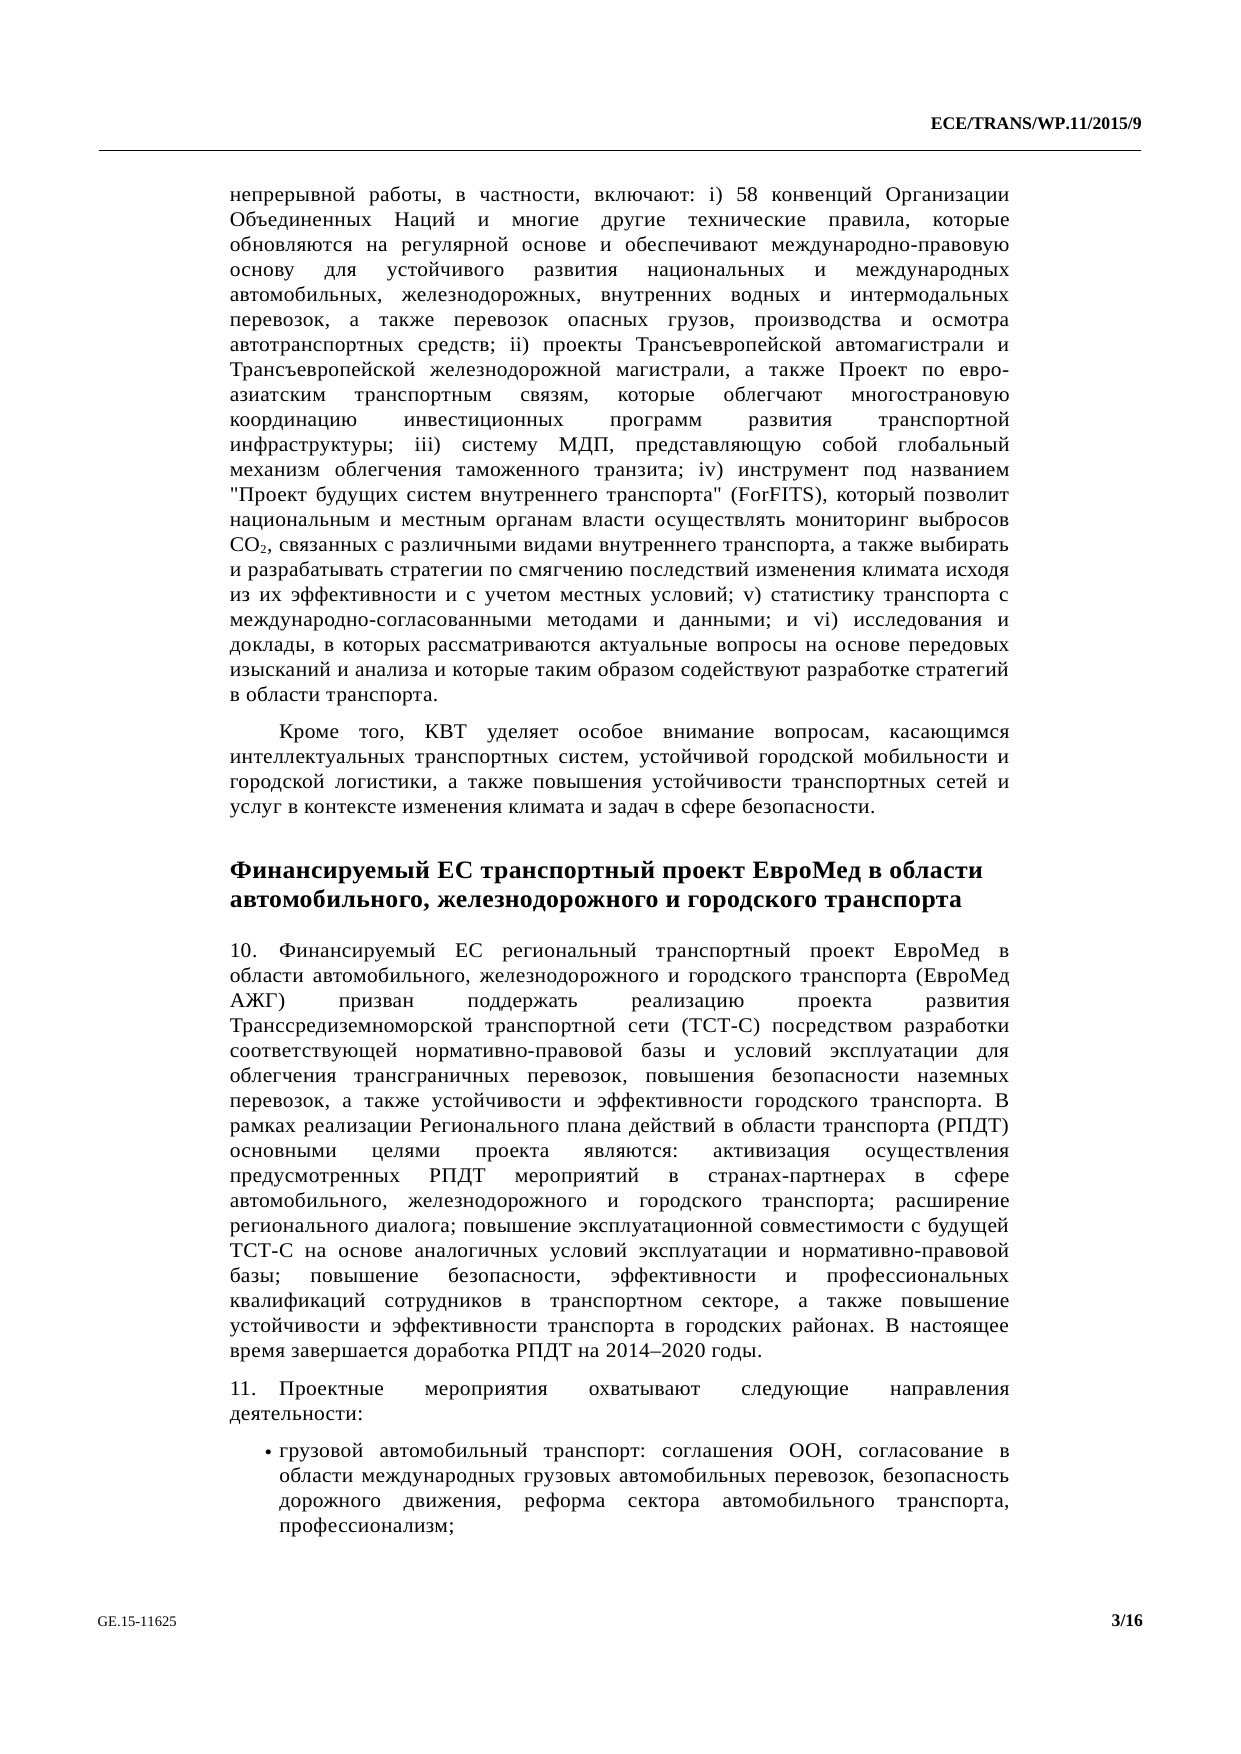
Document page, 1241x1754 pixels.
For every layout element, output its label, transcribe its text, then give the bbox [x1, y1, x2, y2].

text грузовой автомобильный транспорт: соглашения ООН, согласование в области международных грузовых автомобильных перевозок, безопасность дорожного движения, реформа сектора автомобильного транспорта, профессионализм; [266, 1438, 1011, 1538]
text 10. Финансируемый ЕС региональный транспортный проект ЕвроМед в области автомобильного, железнодорожного и городского транспорта (ЕвроМед АЖГ) призван поддержать реализацию проекта развития Транссредиземноморской транспортной сети (ТСТ-С) посредством разработки соответствующей нормативно-правовой базы и условий эксплуатации для облегчения трансграничных перевозок, повышения безопасности наземных перевозок, а также устойчивости и эффективности городского транспорта. В рамках реализации Регионального плана действий в области транспорта (РПДТ) основными целями проекта являются: активизация осуществления предусмотренных РПДТ мероприятий в странах-партнерах в сфере автомобильного, железнодорожного и городского транспорта; расширение регионального диалога; повышение эксплуатационной совместимости с будущей ТСТ-С на основе аналогичных условий эксплуатации и нормативно-правовой базы; повышение безопасности, эффективности и профессиональных квалификаций сотрудников в транспортном секторе, а также повышение устойчивости и эффективности транспорта в городских районах. В настоящее время завершается доработка РПДТ на 2014–2020 годы. [229, 938, 1011, 1363]
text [229, 181, 1011, 706]
text Финансируемый ЕС транспортный проект ЕвроМед в области автомобильного, железнодорожного и городского транспорта [97, 856, 1011, 913]
text 11. Проектные мероприятия охватывают следующие направления деятельности: [229, 1375, 1011, 1425]
text Кроме того, КВТ уделяет особое внимание вопросам, касающимся интеллектуальных транспортных систем, устойчивой городской мобильности и городской логистики, а также повышения устойчивости транспортных сетей и услуг в контексте изменения климата и задач в сфере безопасности. [229, 719, 1011, 819]
